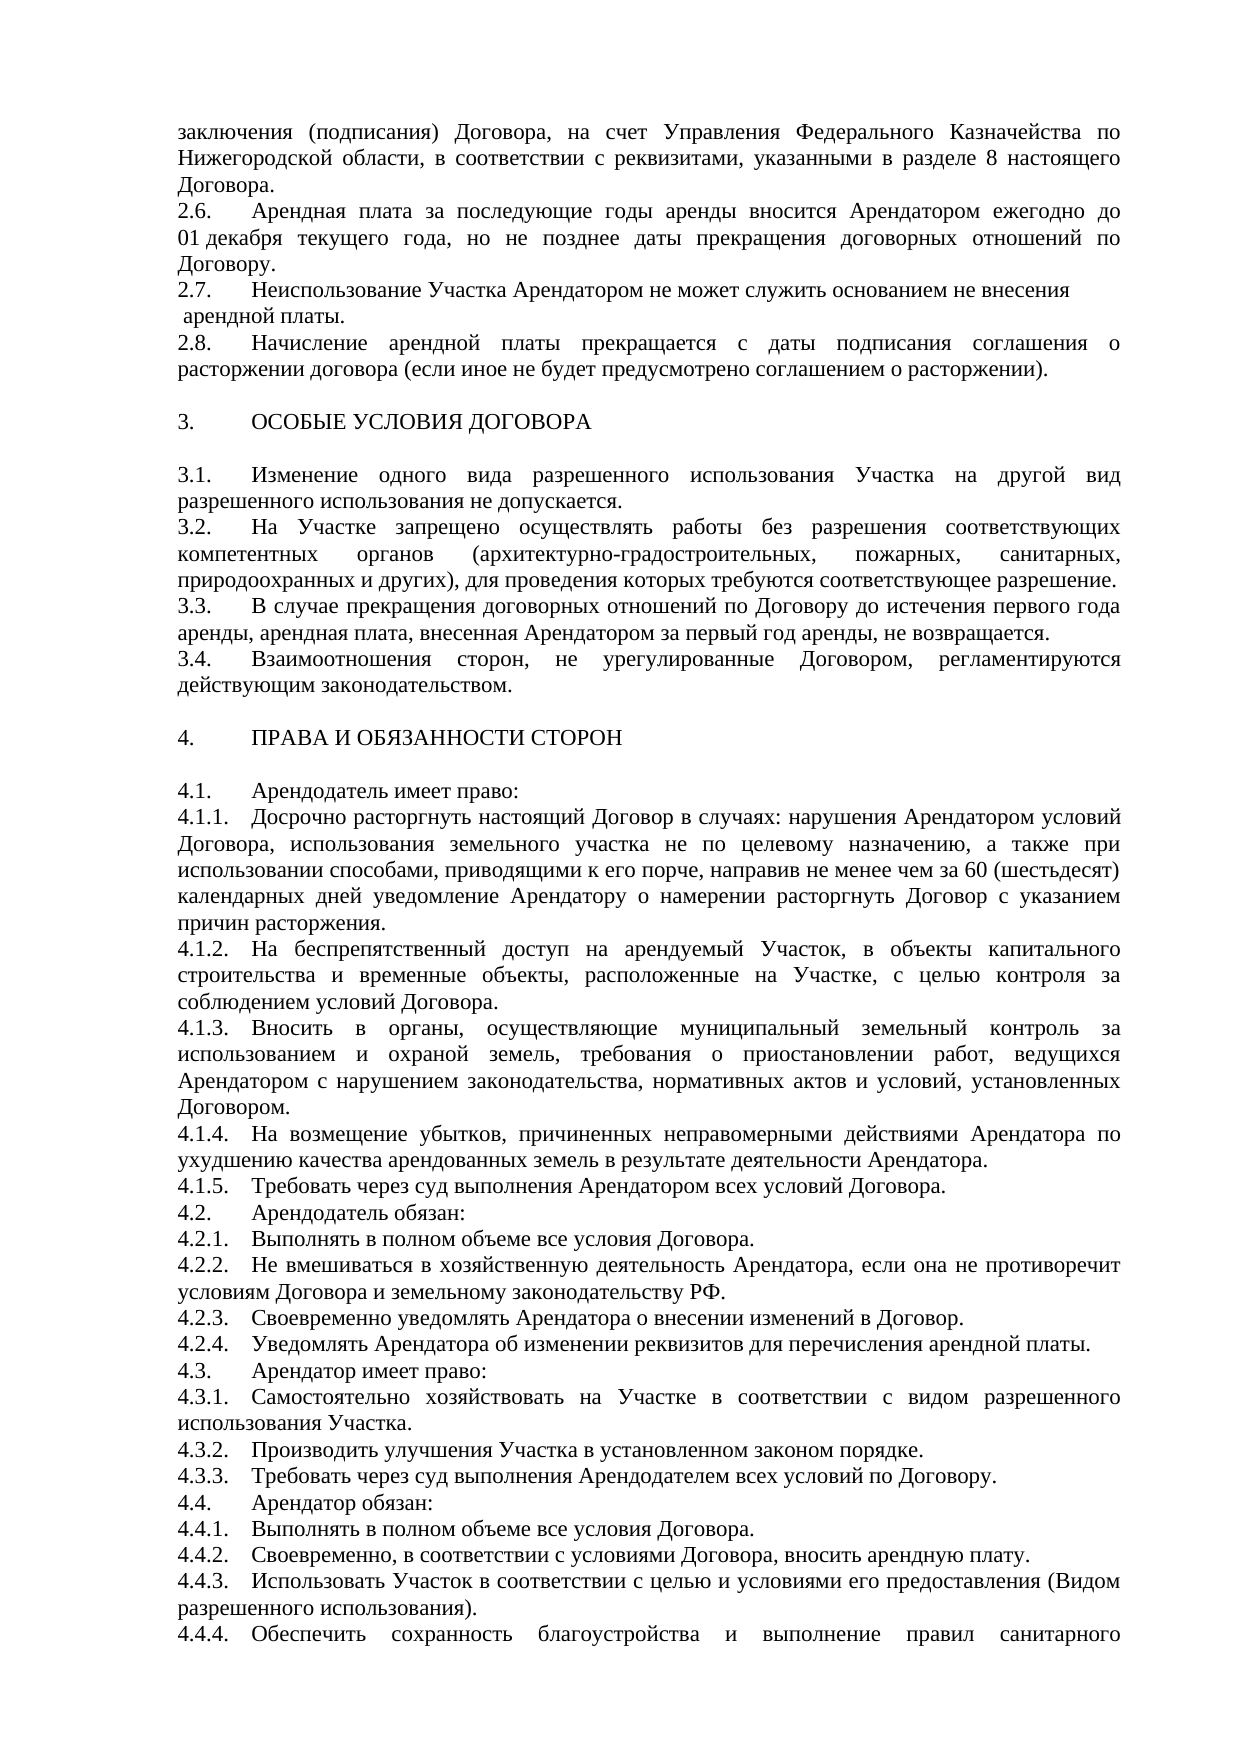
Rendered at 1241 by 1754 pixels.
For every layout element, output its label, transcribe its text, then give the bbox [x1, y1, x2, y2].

text 4.1.1. Досрочно расторгнуть настоящий Договор в случаях: нарушения Арендатором условий Договора, использования земельного участка не по целевому назначению, а также при использовании способами, приводящими к его порче, направив не менее чем за 60 (шестьдесят) календарных дней уведомление Арендатору о намерении расторгнуть Договор с указанием причин расторжения. [177, 803, 1122, 935]
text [177, 118, 1122, 197]
text 4.3.3. Требовать через суд выполнения Арендодателем всех условий по Договору. [177, 1462, 1122, 1488]
text 3.3. В случае прекращения договорных отношений по Договору до истечения первого года аренды, арендная плата, внесенная Арендатором за первый год аренды, не возвращается. [177, 592, 1122, 645]
text 3.1. Изменение одного вида разрешенного использования Участка на другой вид разрешенного использования не допускается. [177, 461, 1122, 513]
text 3.4. Взаимоотношения сторон, не урегулированные Договором, регламентируются действующим законодательством. [177, 645, 1122, 698]
text 2.8. Начисление арендной платы прекращается с даты подписания соглашения о расторжении договора (если иное не будет предусмотрено соглашением о расторжении). [177, 329, 1122, 382]
text 4.4.3. Использовать Участок в соответствии с целью и условиями его предоставления (Видом разрешенного использования). [177, 1568, 1122, 1620]
text 4.4.1. Выполнять в полном объеме все условия Договора. [177, 1515, 1122, 1541]
text 4.2. Арендодатель обязан: [177, 1199, 1122, 1225]
text 4.1.3. Вносить в органы, осуществляющие муниципальный земельный контроль за использованием и охраной земель, требования о приостановлении работ, ведущихся Арендатором с нарушением законодательства, нормативных актов и условий, установленных Договором. [177, 1014, 1122, 1119]
text 4.2.2. Не вмешиваться в хозяйственную деятельность Арендатора, если она не противоречит условиям Договора и земельному законодательству РФ. [177, 1251, 1122, 1304]
text 4.3. Арендатор имеет право: [177, 1357, 1122, 1383]
text 2.7. Неиспользование Участка Арендатором не может служить основанием не внесения [177, 276, 1122, 303]
text 4.1.4. На возмещение убытков, причиненных неправомерными действиями Арендатора по ухудшению качества арендованных земель в результате деятельности Арендатора. [177, 1119, 1122, 1172]
text 4.1.5. Требовать через суд выполнения Арендатором всех условий Договора. [177, 1172, 1122, 1199]
text 4. ПРАВА И ОБЯЗАННОСТИ СТОРОН [177, 724, 1122, 751]
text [177, 1620, 1122, 1647]
text 3.2. На Участке запрещено осуществлять работы без разрешения соответствующих компетентных органов (архитектурно-градостроительных, пожарных, санитарных, природоохранных и других), для проведения которых требуются соответствующее разрешение. [177, 513, 1122, 592]
text арендной платы. [177, 303, 1122, 329]
text 4.2.4. Уведомлять Арендатора об изменении реквизитов для перечисления арендной платы. [177, 1330, 1122, 1357]
text 4.2.1. Выполнять в полном объеме все условия Договора. [177, 1225, 1122, 1251]
text 4.4.2. Своевременно, в соответствии с условиями Договора, вносить арендную плату. [177, 1541, 1122, 1568]
text 4.1.2. На беспрепятственный доступ на арендуемый Участок, в объекты капитального строительства и временные объекты, расположенные на Участке, с целью контроля за соблюдением условий Договора. [177, 935, 1122, 1014]
text 4.2.3. Своевременно уведомлять Арендатора о внесении изменений в Договор. [177, 1304, 1122, 1330]
text 3. ОСОБЫЕ УСЛОВИЯ ДОГОВОРА [177, 408, 1122, 434]
text 4.3.2. Производить улучшения Участка в установленном законом порядке. [177, 1436, 1122, 1462]
text 4.1. Арендодатель имеет право: [177, 777, 1122, 803]
text 4.3.1. Самостоятельно хозяйствовать на Участке в соответствии с видом разрешенного использования Участка. [177, 1383, 1122, 1436]
text 2.6. Арендная плата за последующие годы аренды вносится Арендатором ежегодно до 01 декабря текущего года, но не позднее даты прекращения договорных отношений по Договору. [177, 197, 1122, 276]
text 4.4. Арендатор обязан: [177, 1488, 1122, 1515]
